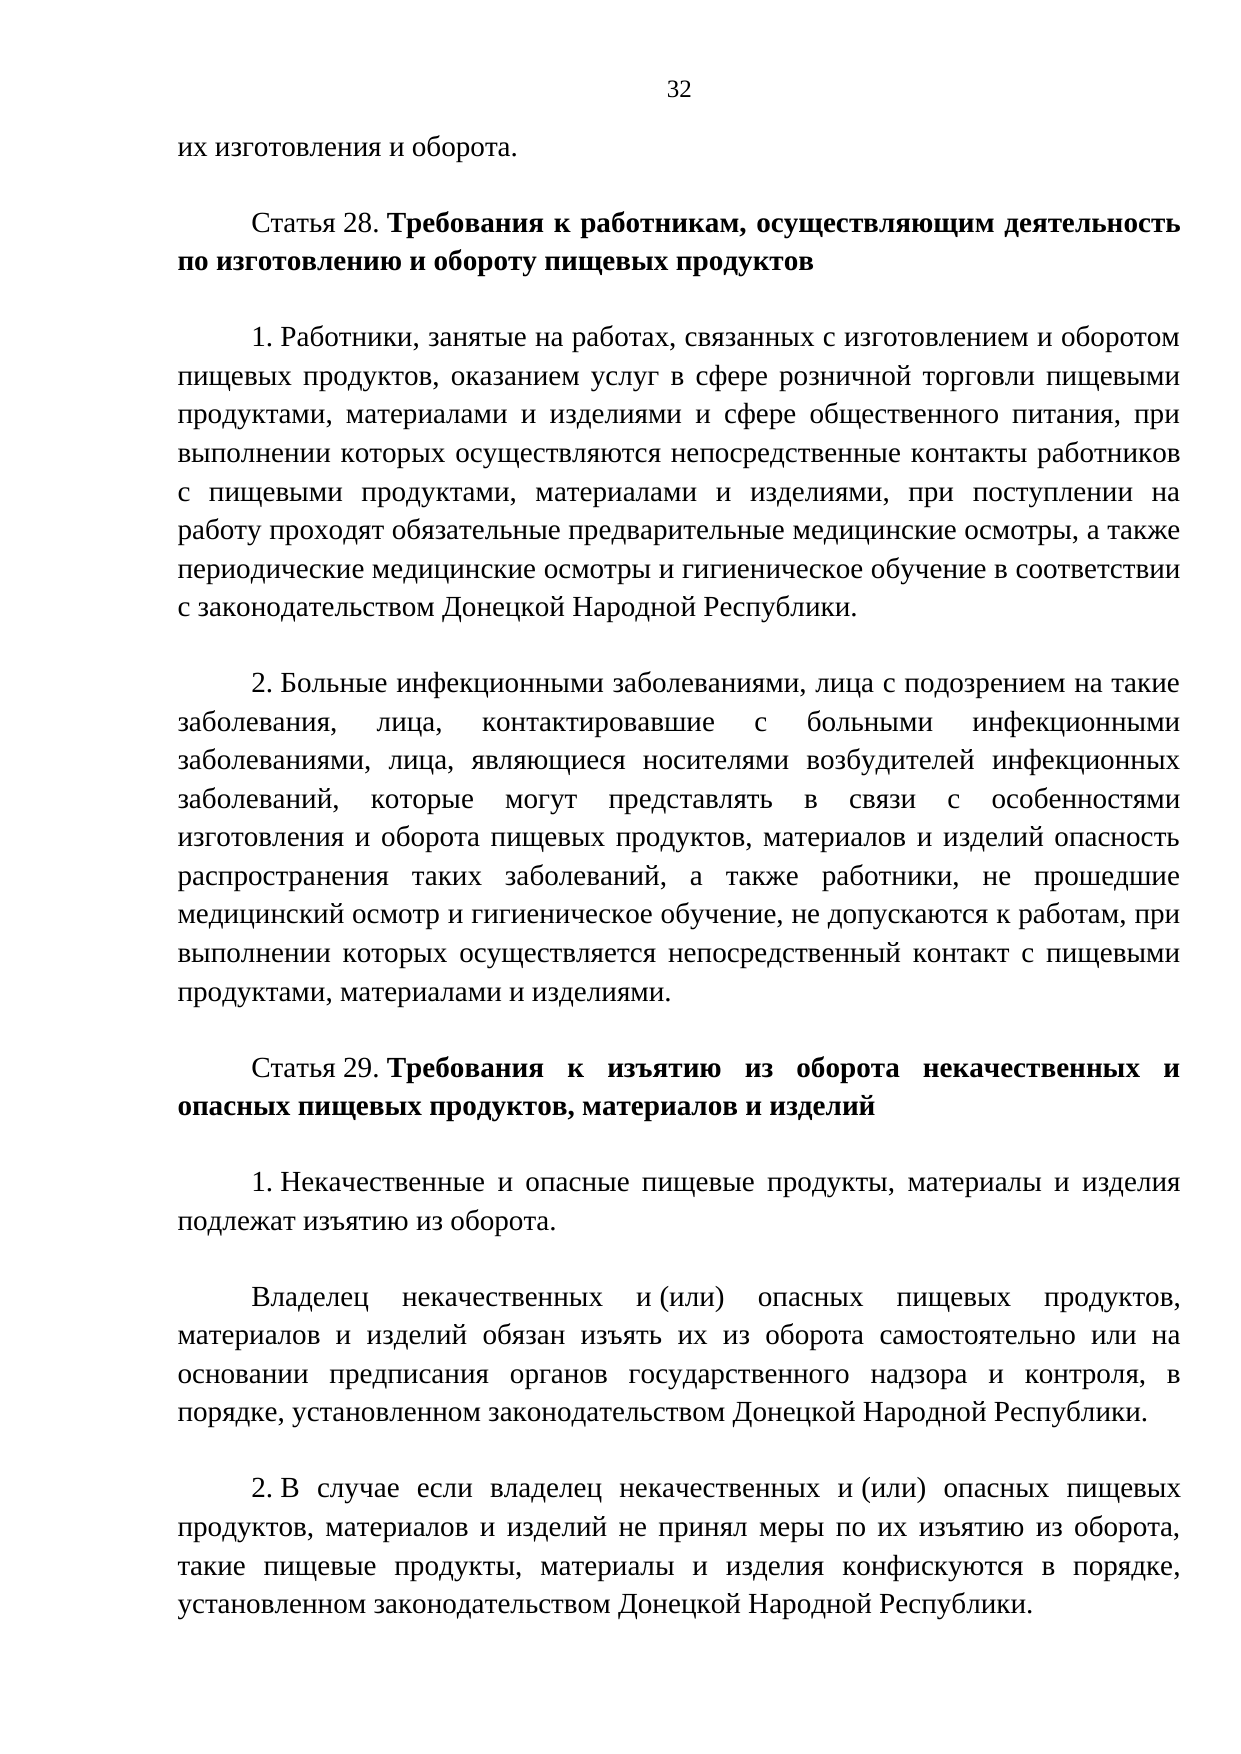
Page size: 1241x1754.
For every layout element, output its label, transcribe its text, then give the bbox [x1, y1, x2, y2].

text 2. В случае если владелец некачественных и (или) опасных пищевых продуктов, материалов и изделий не принял меры по их изъятию из оборота, такие пищевые продукты, материалы и изделия конфискуются в порядке, установленном законодательством Донецкой Народной Республики. [177, 1471, 1181, 1620]
text Владелец некачественных и (или) опасных пищевых продуктов, материалов и изделий обязан изъять их из оборота самостоятельно или на основании предписания органов государственного надзора и контроля, в порядке, установленном законодательством Донецкой Народной Республики. [177, 1279, 1181, 1428]
text Статья 29. Требования к изъятию из оборота некачественных и опасных пищевых продуктов, материалов и изделий [177, 1050, 1181, 1122]
text 1. Работники, занятые на работах, связанных с изготовлением и оборотом пищевых продуктов, оказанием услуг в сфере розничной торговли пищевыми продуктами, материалами и изделиями и сфере общественного питания, при выполнении которых осуществляются непосредственные контакты работников с пищевыми продуктами, материалами и изделиями, при поступлении на работу проходят обязательные предварительные медицинские осмотры, а также периодические медицинские осмотры и гигиеническое обучение в соответствии с законодательством Донецкой Народной Республики. [177, 319, 1181, 623]
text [177, 129, 1181, 162]
text 2. Больные инфекционными заболеваниями, лица с подозрением на такие заболевания, лица, контактировавшие с больными инфекционными заболеваниями, лица, являющиеся носителями возбудителей инфекционных заболеваний, которые могут представлять в связи с особенностями изготовления и оборота пищевых продуктов, материалов и изделий опасность распространения таких заболеваний, а также работники, не прошедшие медицинский осмотр и гигиеническое обучение, не допускаются к работам, при выполнении которых осуществляется непосредственный контакт с пищевыми продуктами, материалами и изделиями. [177, 665, 1181, 1007]
text 1. Некачественные и опасные пищевые продукты, материалы и изделия подлежат изъятию из оборота. [177, 1164, 1181, 1236]
text Статья 28. Требования к работникам, осуществляющим деятельность по изготовлению и обороту пищевых продуктов [177, 205, 1181, 277]
